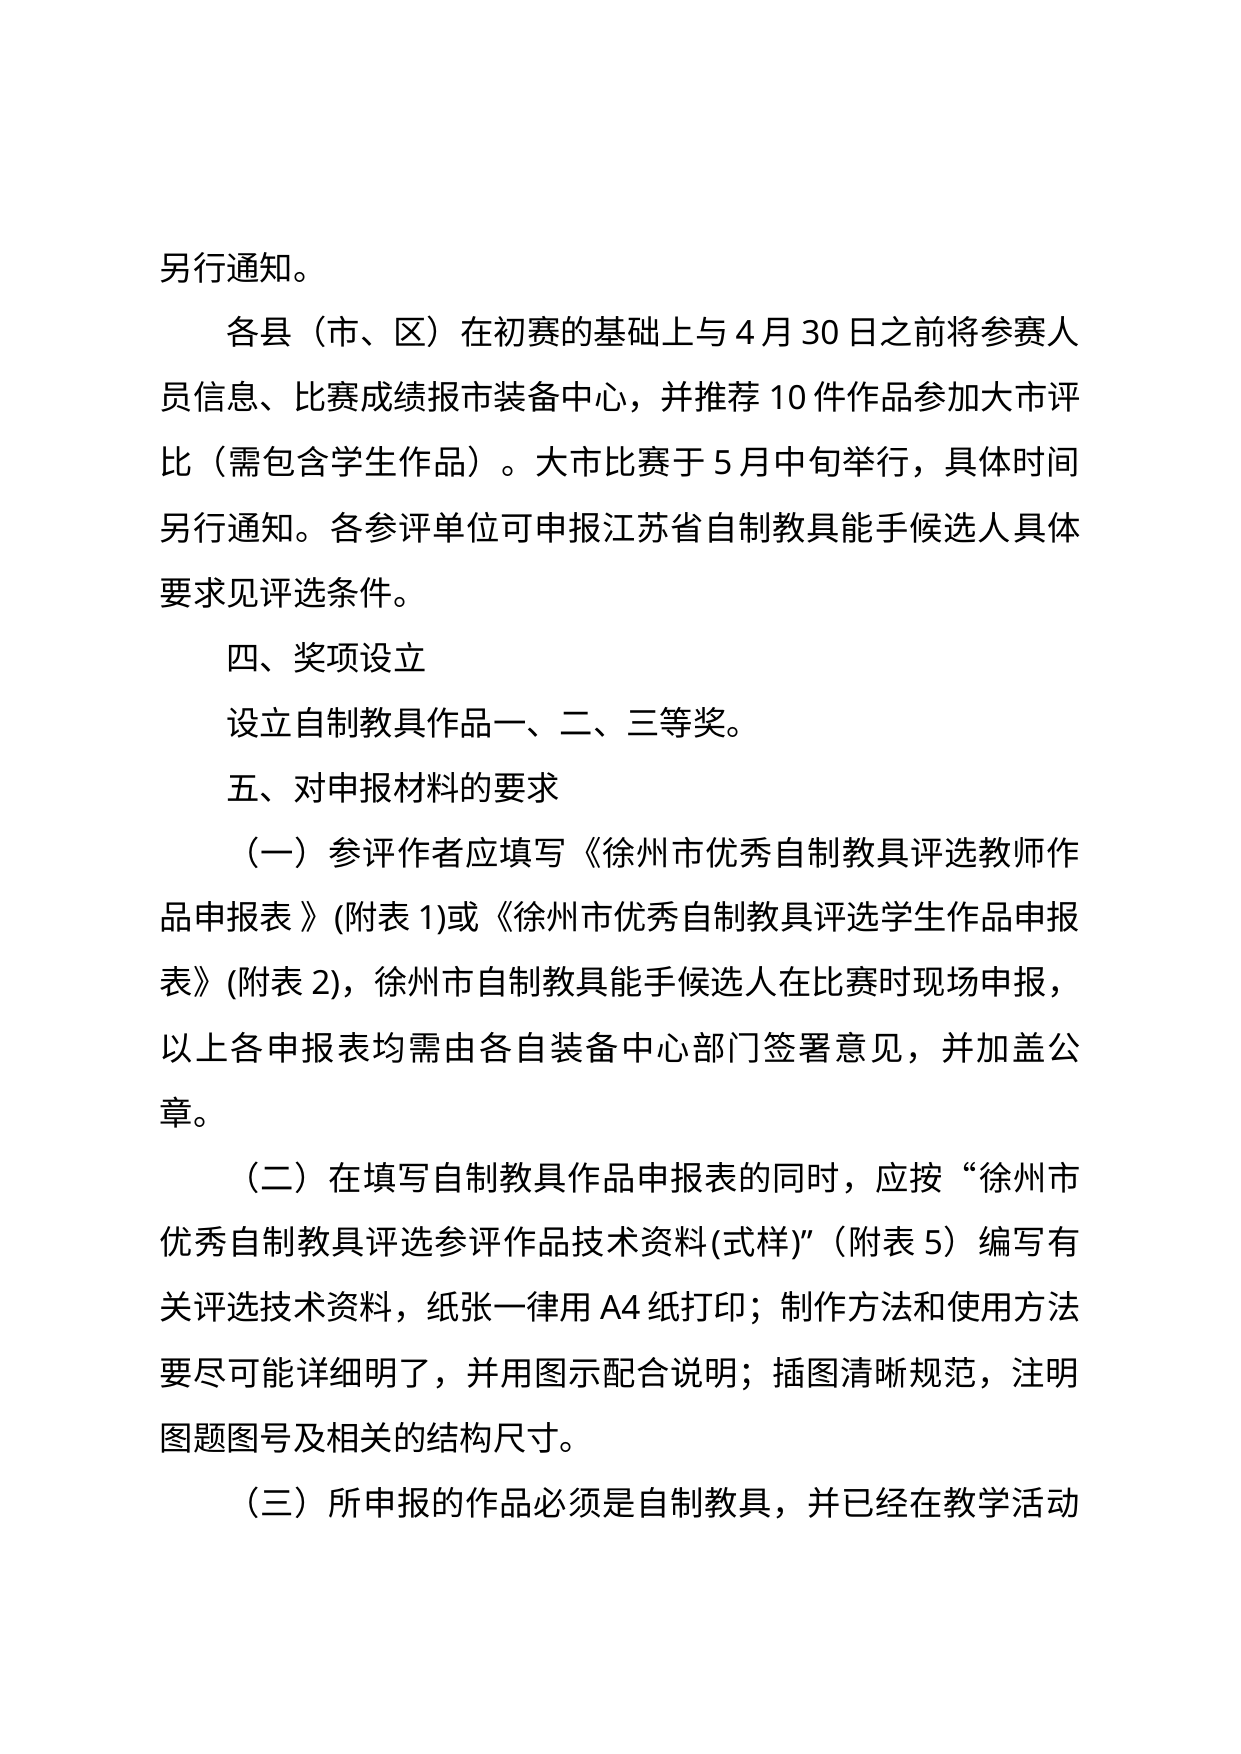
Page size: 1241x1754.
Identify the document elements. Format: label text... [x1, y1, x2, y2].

text （二）在填写自制教具作品申报表的同时，应按“徐州市优秀自制教具评选参评作品技术资料(式样)”（附表5）编写有关评选技术资料，纸张一律用A4纸打印；制作方法和使用方法要尽可能详细明了，并用图示配合说明；插图清晰规范，注明图题图号及相关的结构尺寸。 [159, 1143, 1081, 1468]
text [159, 1468, 1081, 1533]
text 五、对申报材料的要求 [159, 753, 1081, 818]
text 各县（市、区）在初赛的基础上与4月30日之前将参赛人员信息、比赛成绩报市装备中心，并推荐10件作品参加大市评比（需包含学生作品）。大市比赛于5月中旬举行，具体时间另行通知。各参评单位可申报江苏省自制教具能手候选人具体要求见评选条件。 [159, 298, 1081, 623]
text （一）参评作者应填写《徐州市优秀自制教具评选教师作品申报表 》(附表1)或《徐州市优秀自制教具评选学生作品申报表》(附表2)，徐州市自制教具能手候选人在比赛时现场申报，以上各申报表均需由各自装备中心部门签署意见，并加盖公章。 [159, 818, 1081, 1143]
text 设立自制教具作品一、二、三等奖。 [159, 688, 1081, 753]
text 四、奖项设立 [159, 623, 1081, 688]
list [159, 233, 1081, 298]
